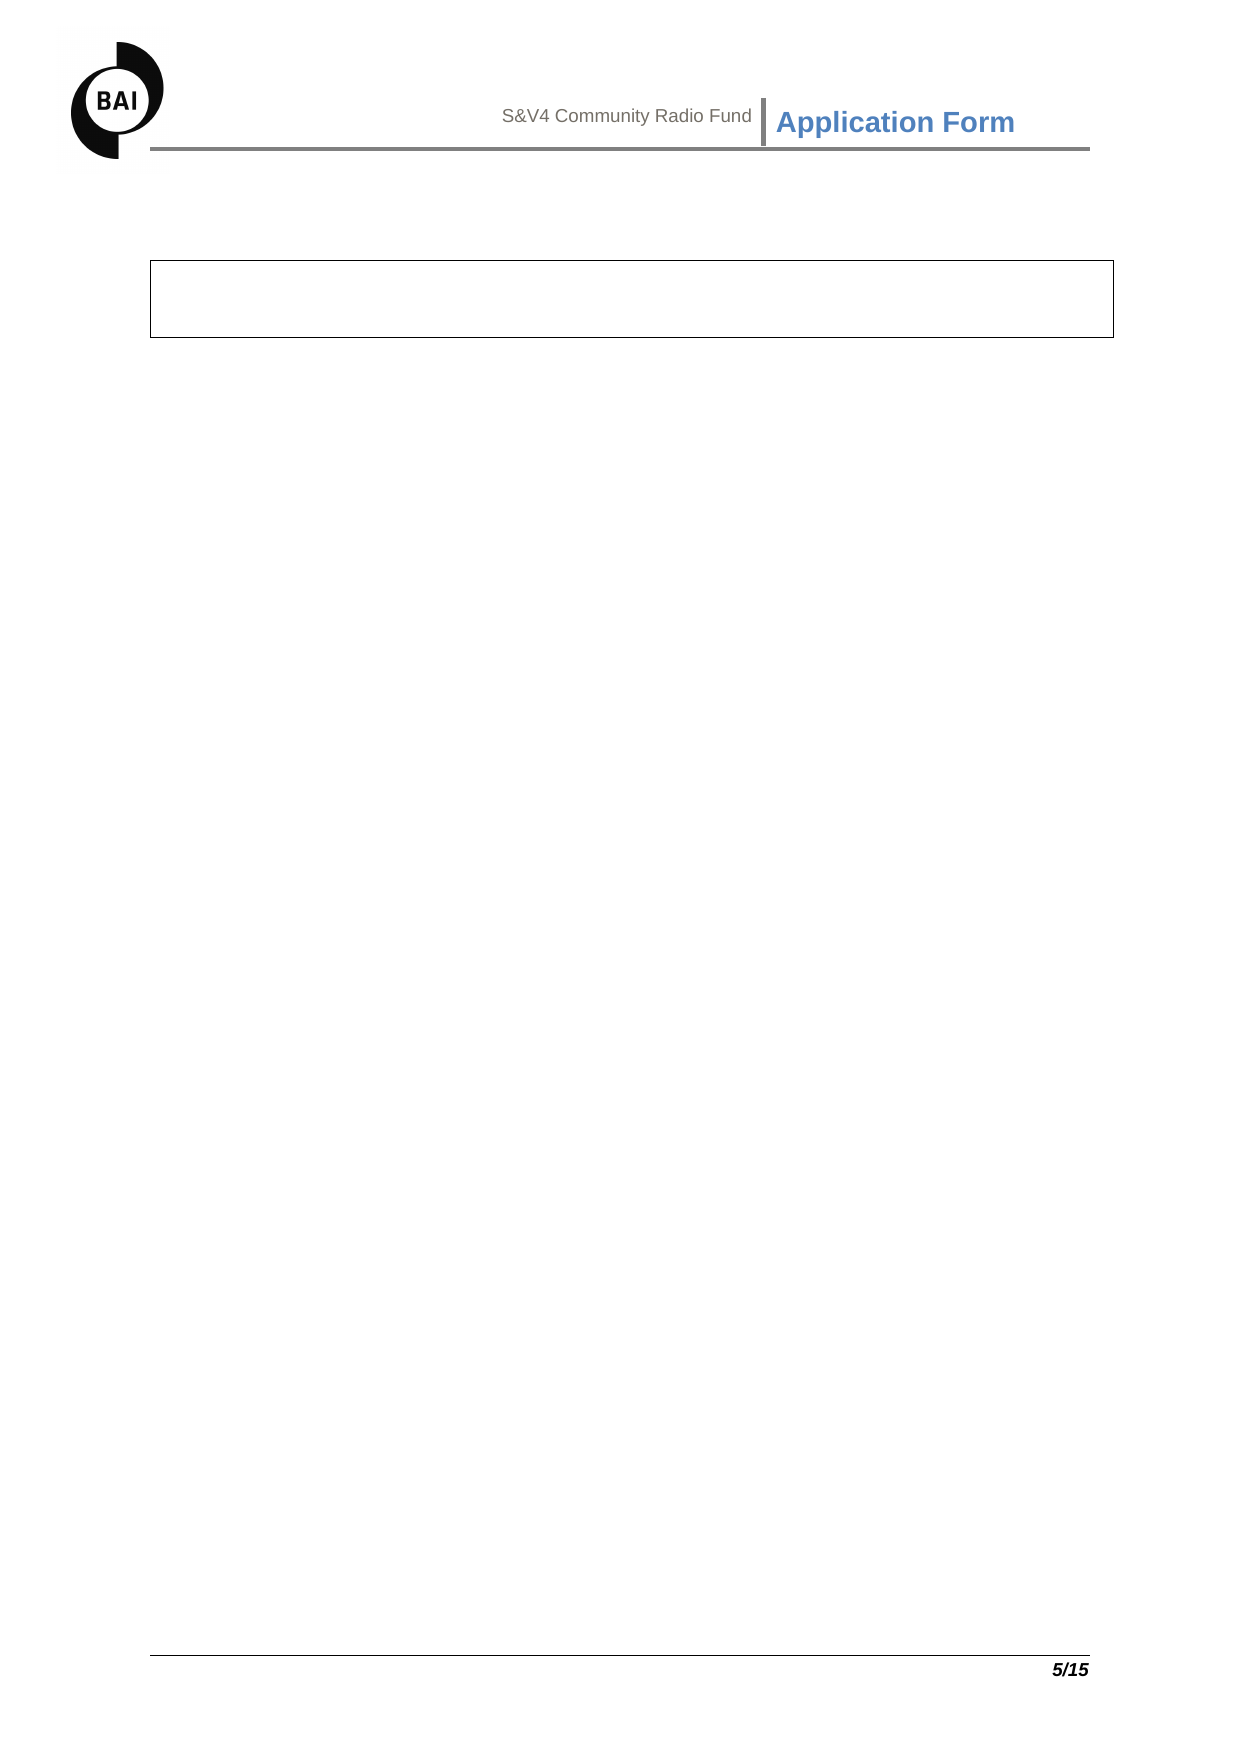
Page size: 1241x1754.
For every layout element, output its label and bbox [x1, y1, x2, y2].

table_cell [151, 261, 1113, 337]
picture [56, 26, 171, 174]
